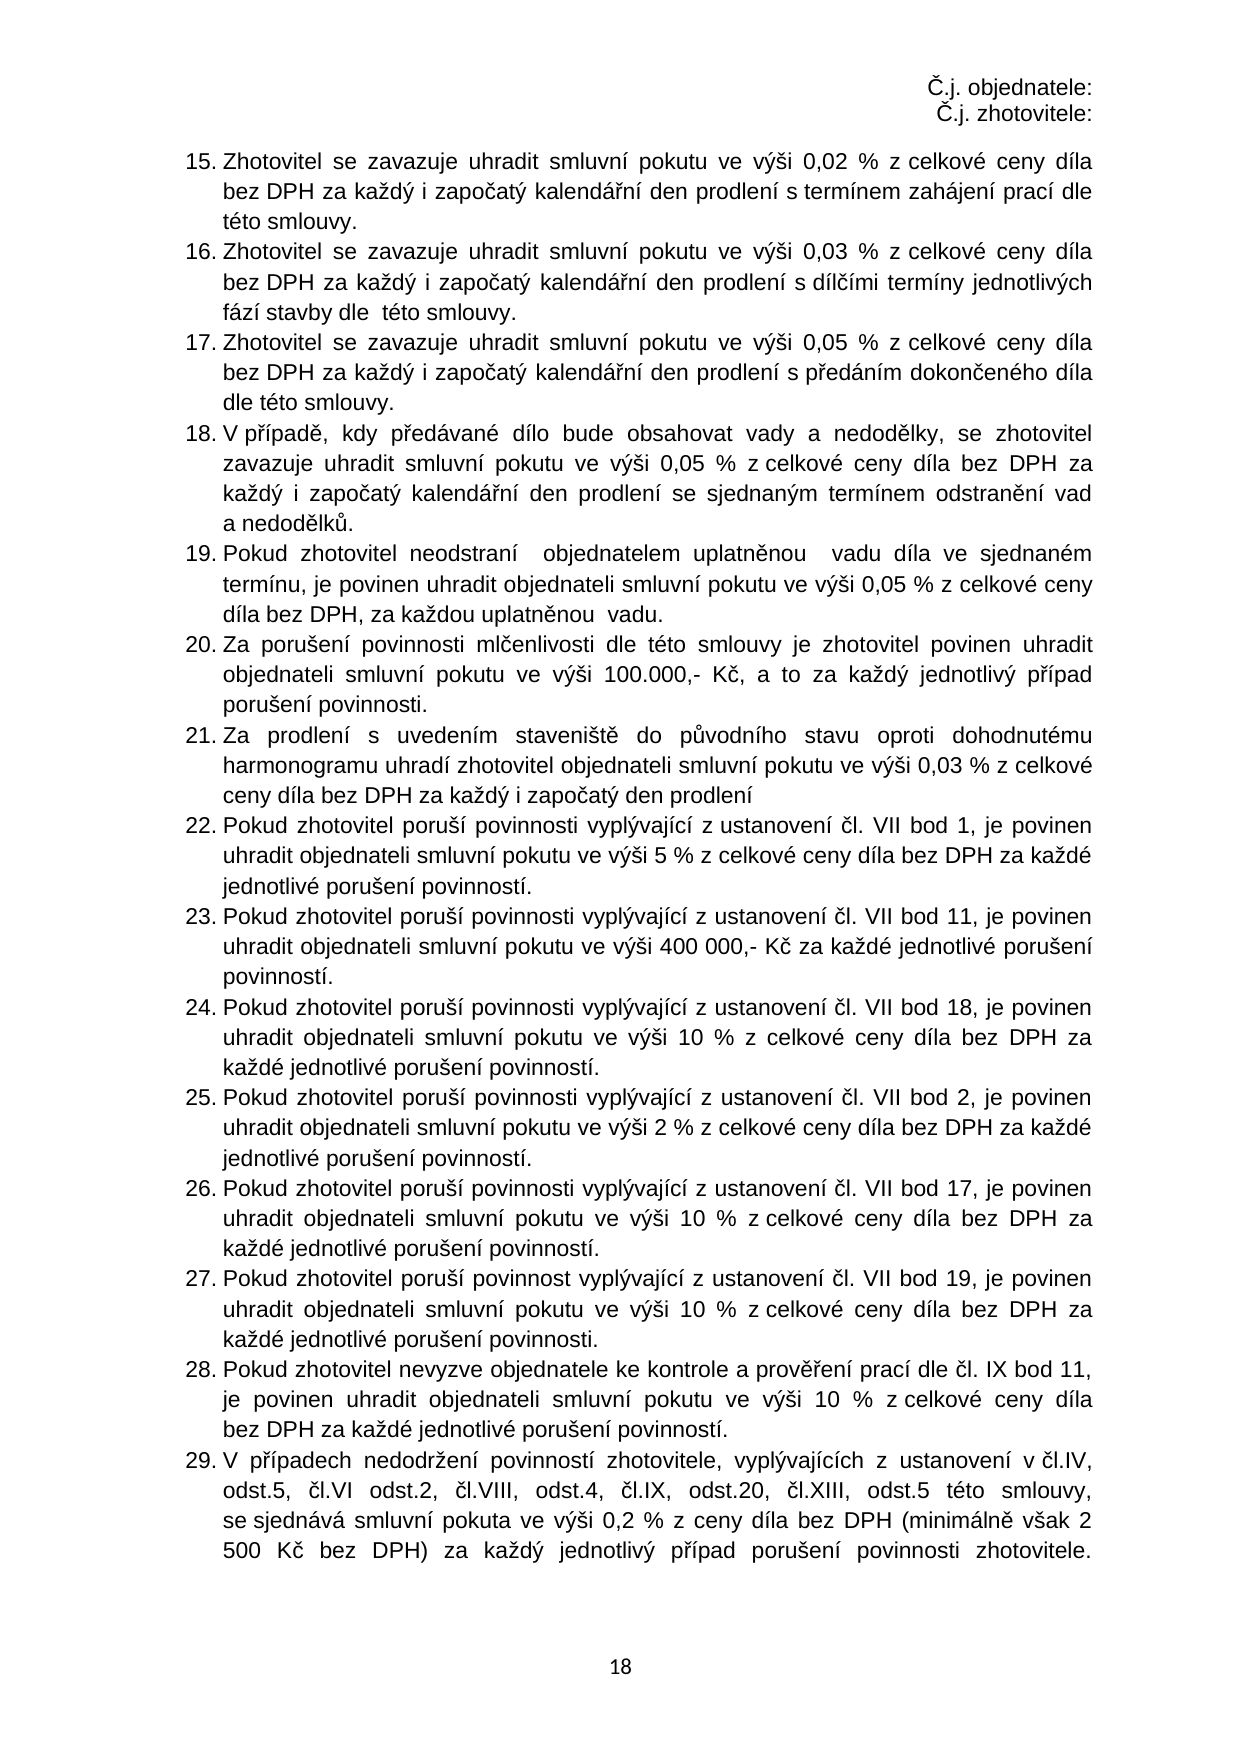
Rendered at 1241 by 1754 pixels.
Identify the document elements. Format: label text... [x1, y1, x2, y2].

list Zhotovitel se zavazuje uhradit smluvní pokutu ve výši 0,03 % z celkové ceny díla bez DPH za každý i započatý kalendářní den prodlení s dílčími termíny jednotlivých fází stavby dle této smlouvy. [185, 238, 1093, 325]
list V případě, kdy předávané dílo bude obsahovat vady a nedodělky, se zhotovitel zavazuje uhradit smluvní pokutu ve výši 0,05 % z celkové ceny díla bez DPH za každý i započatý kalendářní den prodlení se sjednaným termínem odstranění vad a nedodělků. [185, 419, 1093, 536]
list Pokud zhotovitel poruší povinnosti vyplývající z ustanovení čl. VII bod 1, je povinen uhradit objednateli smluvní pokutu ve výši 5 % z celkové ceny díla bez DPH za každé jednotlivé porušení povinností. [185, 812, 1093, 899]
list Pokud zhotovitel poruší povinnosti vyplývající z ustanovení čl. VII bod 17, je povinen uhradit objednateli smluvní pokutu ve výši 10 % z celkové ceny díla bez DPH za každé jednotlivé porušení povinností. [185, 1175, 1093, 1261]
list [185, 1447, 1093, 1563]
list Zhotovitel se zavazuje uhradit smluvní pokutu ve výši 0,02 % z celkové ceny díla bez DPH za každý i započatý kalendářní den prodlení s termínem zahájení prací dle této smlouvy. [185, 148, 1093, 234]
list Zhotovitel se zavazuje uhradit smluvní pokutu ve výši 0,05 % z celkové ceny díla bez DPH za každý i započatý kalendářní den prodlení s předáním dokončeného díla dle této smlouvy. [185, 329, 1093, 416]
list Pokud zhotovitel poruší povinnosti vyplývající z ustanovení čl. VII bod 11, je povinen uhradit objednateli smluvní pokutu ve výši 400 000,- Kč za každé jednotlivé porušení povinností. [185, 903, 1093, 989]
list Pokud zhotovitel nevyzve objednatele ke kontrole a prověření prací dle čl. IX bod 11, je povinen uhradit objednateli smluvní pokutu ve výši 10 % z celkové ceny díla bez DPH za každé jednotlivé porušení povinností. [185, 1356, 1093, 1443]
list Pokud zhotovitel neodstraní objednatelem uplatněnou vadu díla ve sjednaném termínu, je povinen uhradit objednateli smluvní pokutu ve výši 0,05 % z celkové ceny díla bez DPH, za každou uplatněnou vadu. [185, 540, 1093, 627]
list Pokud zhotovitel poruší povinnost vyplývající z ustanovení čl. VII bod 19, je povinen uhradit objednateli smluvní pokutu ve výši 10 % z celkové ceny díla bez DPH za každé jednotlivé porušení povinnosti. [185, 1265, 1093, 1352]
list Pokud zhotovitel poruší povinnosti vyplývající z ustanovení čl. VII bod 2, je povinen uhradit objednateli smluvní pokutu ve výši 2 % z celkové ceny díla bez DPH za každé jednotlivé porušení povinností. [185, 1084, 1093, 1171]
list Za prodlení s uvedením staveniště do původního stavu oproti dohodnutému harmonogramu uhradí zhotovitel objednateli smluvní pokutu ve výši 0,03 % z celkové ceny díla bez DPH za každý i započatý den prodlení [185, 722, 1093, 808]
list Pokud zhotovitel poruší povinnosti vyplývající z ustanovení čl. VII bod 18, je povinen uhradit objednateli smluvní pokutu ve výši 10 % z celkové ceny díla bez DPH za každé jednotlivé porušení povinností. [185, 993, 1093, 1080]
list Za porušení povinnosti mlčenlivosti dle této smlouvy je zhotovitel povinen uhradit objednateli smluvní pokutu ve výši 100.000,- Kč, a to za každý jednotlivý případ porušení povinnosti. [185, 631, 1093, 718]
